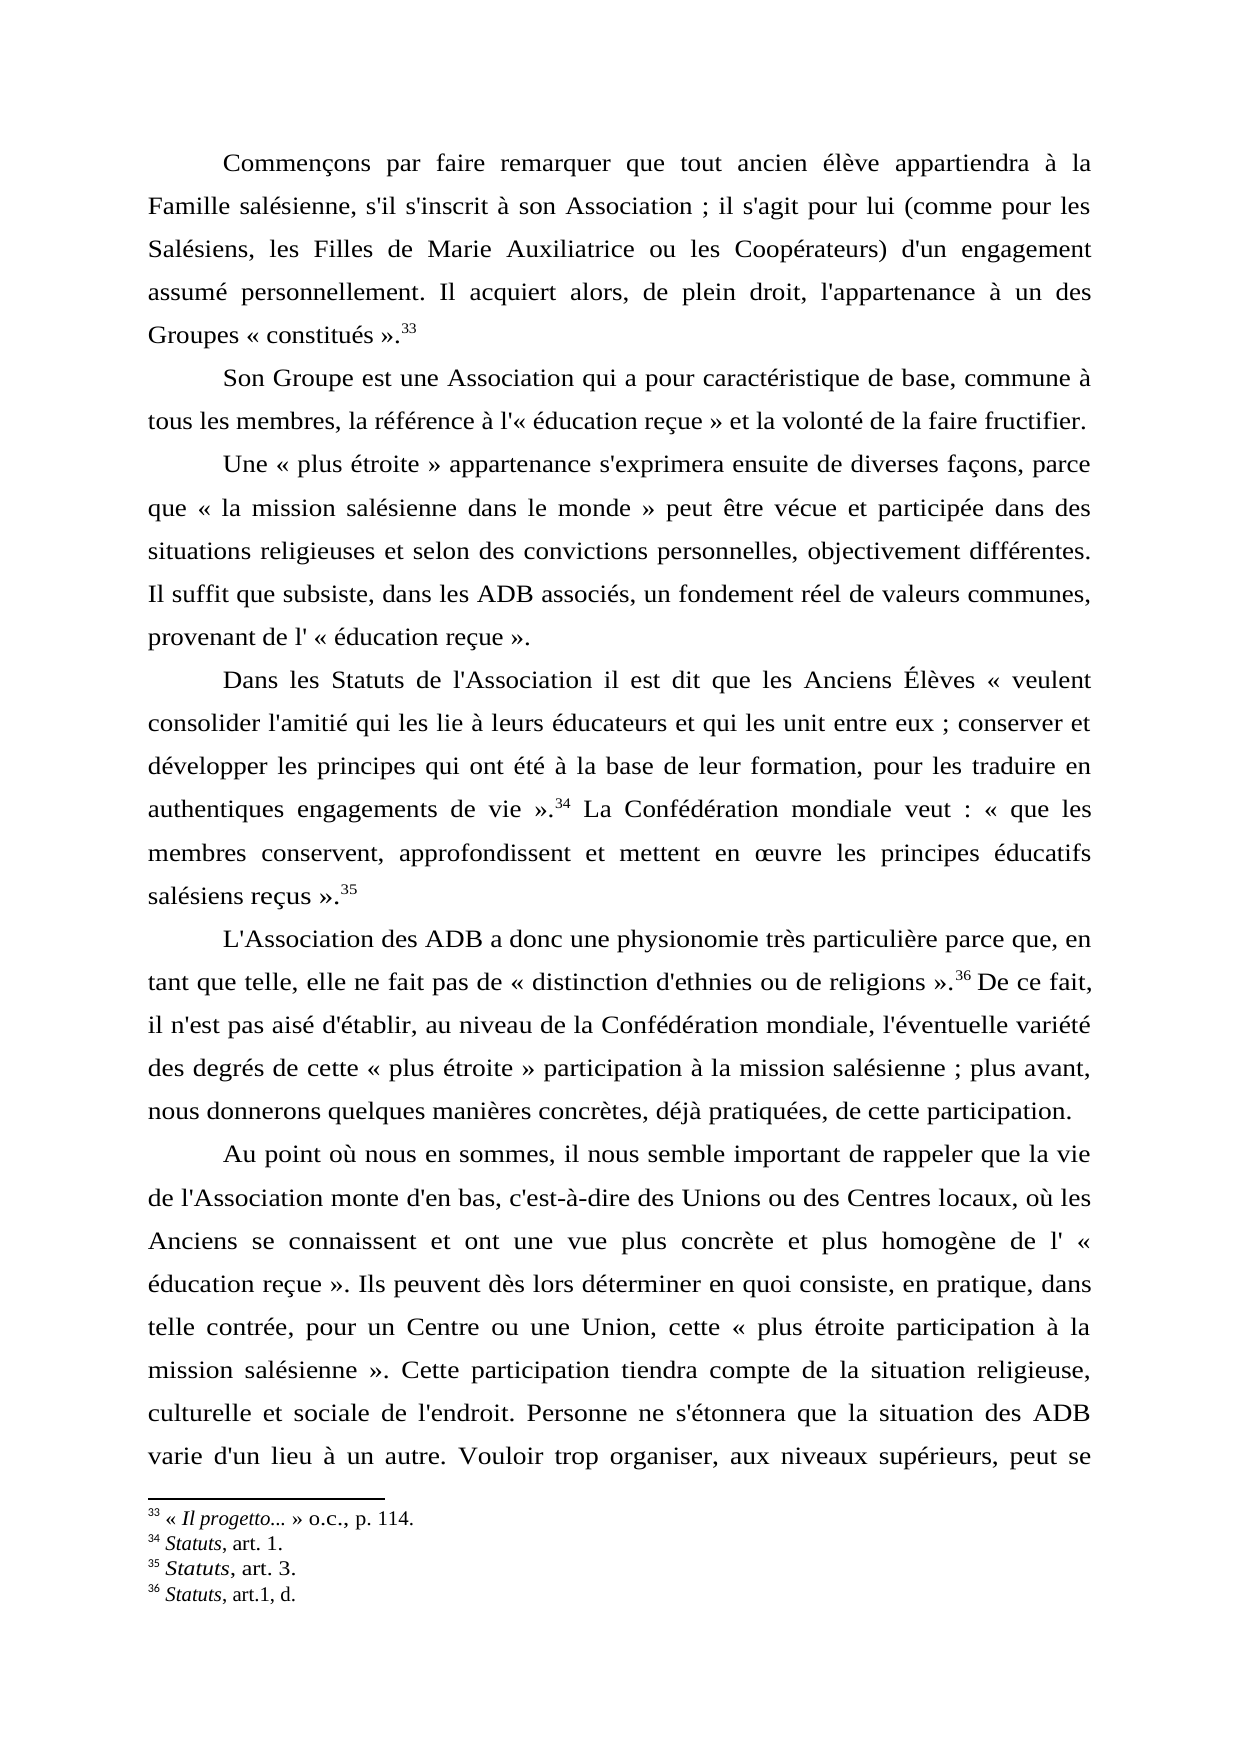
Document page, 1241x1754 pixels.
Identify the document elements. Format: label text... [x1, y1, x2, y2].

text Son Groupe est une Association qui a pour caractéristique de base, commune à tous les membres, la référence à l'« éducation reçue » et la volonté de la faire fructifier. [148, 363, 1093, 435]
text Commençons par faire remarquer que tout ancien élève appartiendra à la Famille salésienne, s'il s'inscrit à son Association ; il s'agit pour lui (comme pour les Salésiens, les Filles de Marie Auxiliatrice ou les Coopérateurs) d'un engagement assumé personnellement. Il acquiert alors, de plein droit, l'appartenance à un des Groupes « constitués ». [148, 148, 1093, 349]
text Une « plus étroite » appartenance s'exprimera ensuite de diverses façons, parce que « la mission salésienne dans le monde » peut être vécue et participée dans des situations religieuses et selon des convictions personnelles, objectivement différentes. Il suffit que subsiste, dans les ADB associés, un fondement réel de valeurs communes, provenant de l' « éducation reçue ». [148, 449, 1093, 651]
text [148, 1139, 1093, 1470]
text L'Association des ADB a donc une physionomie très particulière parce que, en tant que telle, elle ne fait pas de « distinction d'ethnies ou de religions ». De ce fait, il n'est pas aisé d'établir, au niveau de la Confédération mondiale, l'éventuelle variété des degrés de cette « plus étroite » participation à la mission salésienne ; plus avant, nous donnerons quelques manières concrètes, déjà pratiquées, de cette participation. [148, 924, 1093, 1125]
text Dans les Statuts de l'Association il est dit que les Anciens Élèves « veulent consolider l'amitié qui les lie à leurs éducateurs et qui les unit entre eux ; conserver et développer les principes qui ont été à la base de leur formation, pour les traduire en authentiques engagements de vie ». La Confédération mondiale veut : « que les membres conservent, approfondissent et mettent en œuvre les principes éducatifs salésiens reçus ». [148, 665, 1093, 909]
